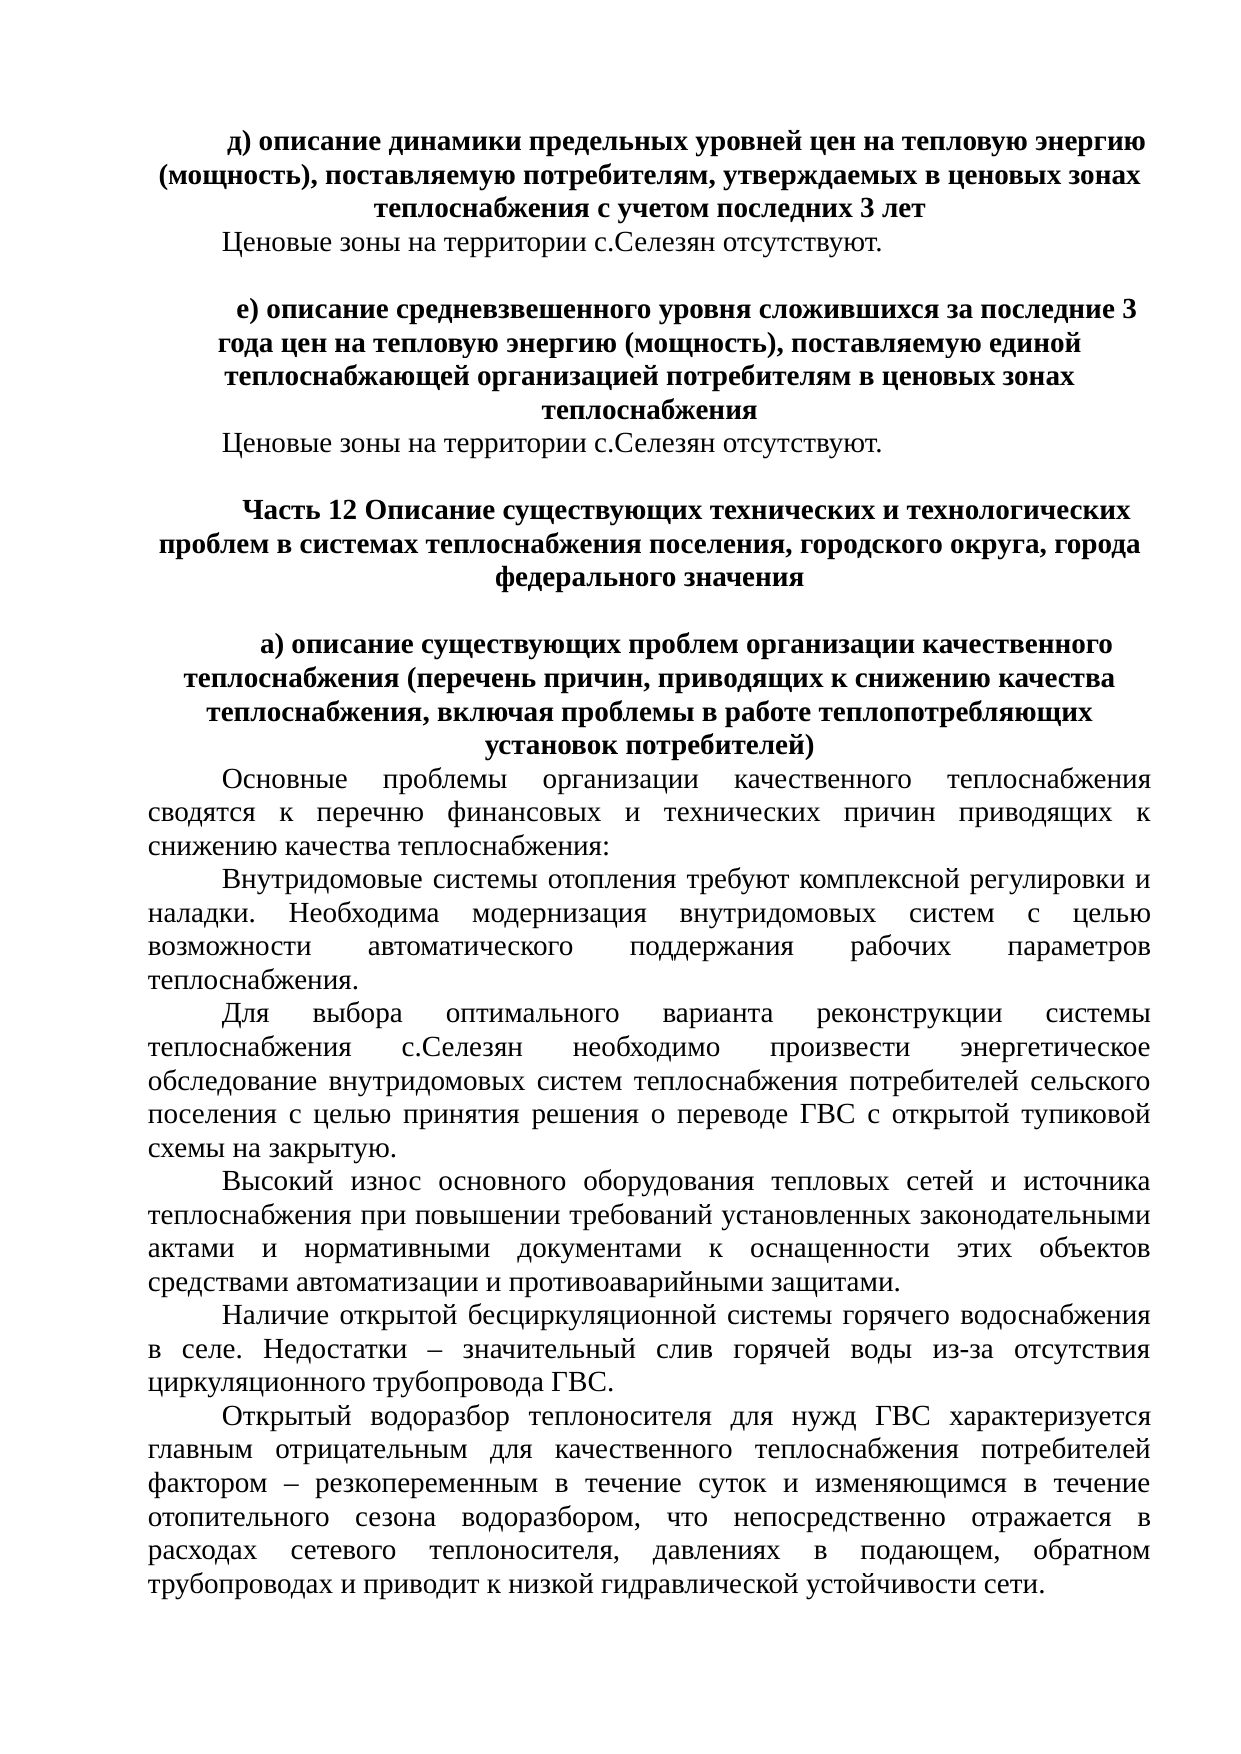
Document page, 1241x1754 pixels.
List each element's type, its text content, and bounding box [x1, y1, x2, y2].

text Высокий износ основного оборудования тепловых сетей и источника теплоснабжения при повышении требований установленных законодательными актами и нормативными документами к оснащенности этих объектов средствами автоматизации и противоаварийными защитами. [148, 1163, 1152, 1297]
text Ценовые зоны на территории с.Селезян отсутствуют. [148, 224, 1152, 258]
text Часть 12 Описание существующих технических и технологических проблем в системах теплоснабжения поселения, городского округа, города федерального значения [148, 492, 1152, 593]
text Ценовые зоны на территории с.Селезян отсутствуют. [148, 425, 1152, 459]
text е) описание средневзвешенного уровня сложившихся за последние 3 года цен на тепловую энергию (мощность), поставляемую единой теплоснабжающей организацией потребителям в ценовых зонах теплоснабжения [148, 291, 541, 425]
text Открытый водоразбор теплоносителя для нужд ГВС характеризуется главным отрицательным для качественного теплоснабжения потребителей фактором – резкопеременным в течение суток и изменяющимся в течение отопительного сезона водоразбором, что непосредственно отражается в расходах сетевого теплоносителя, давлениях в подающем, обратном трубопроводах и приводит к низкой гидравлической устойчивости сети. [148, 1398, 1152, 1599]
text д) описание динамики предельных уровней цен на тепловую энергию (мощность), поставляемую потребителям, утверждаемых в ценовых зонах теплоснабжения с учетом последних 3 лет [148, 123, 1152, 224]
text Наличие открытой бесциркуляционной системы горячего водоснабжения в селе. Недостатки – значительный слив горячей воды из-за отсутствия циркуляционного трубопровода ГВС. [148, 1297, 1152, 1398]
text е) описание средневзвешенного уровня сложившихся за последние 3 года цен на тепловую энергию (мощность), поставляемую единой теплоснабжающей организацией потребителям в ценовых зонах теплоснабжения [758, 291, 1152, 425]
text а) описание существующих проблем организации качественного теплоснабжения (перечень причин, приводящих к снижению качества теплоснабжения, включая проблемы в работе теплопотребляющих установок потребителей) [148, 627, 1152, 761]
text Основные проблемы организации качественного теплоснабжения сводятся к перечню финансовых и технических причин приводящих к снижению качества теплоснабжения: [148, 761, 1152, 861]
text Внутридомовые системы отопления требуют комплексной регулировки и наладки. Необходима модернизация внутридомовых систем с целью возможности автоматического поддержания рабочих параметров теплоснабжения. [148, 861, 1152, 996]
text Для выбора оптимального варианта реконструкции системы теплоснабжения с.Селезян необходимо произвести энергетическое обследование внутридомовых систем теплоснабжения потребителей сельского поселения с целью принятия решения о переводе ГВС с открытой тупиковой схемы на закрытую. [148, 996, 1152, 1163]
